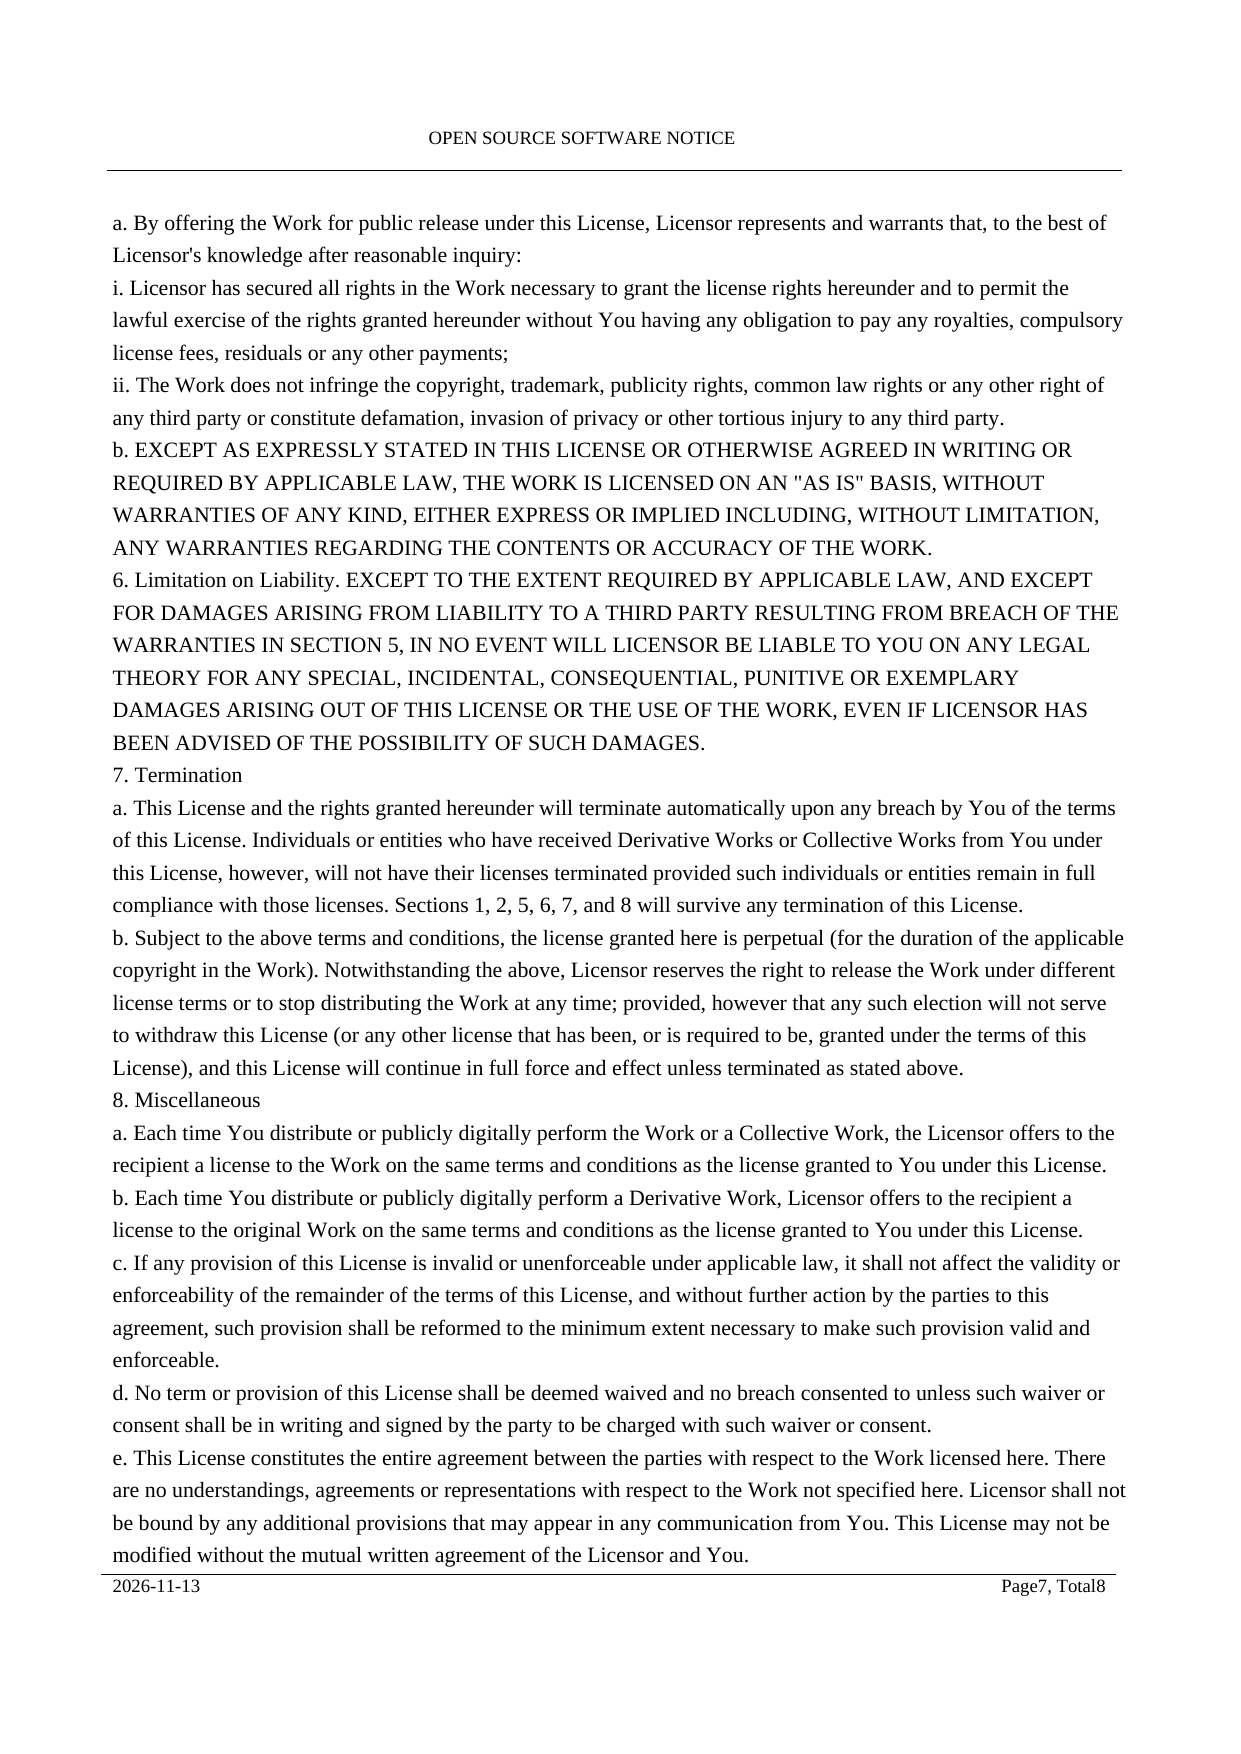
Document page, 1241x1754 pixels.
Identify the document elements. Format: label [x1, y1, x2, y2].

text [112, 206, 1128, 1571]
